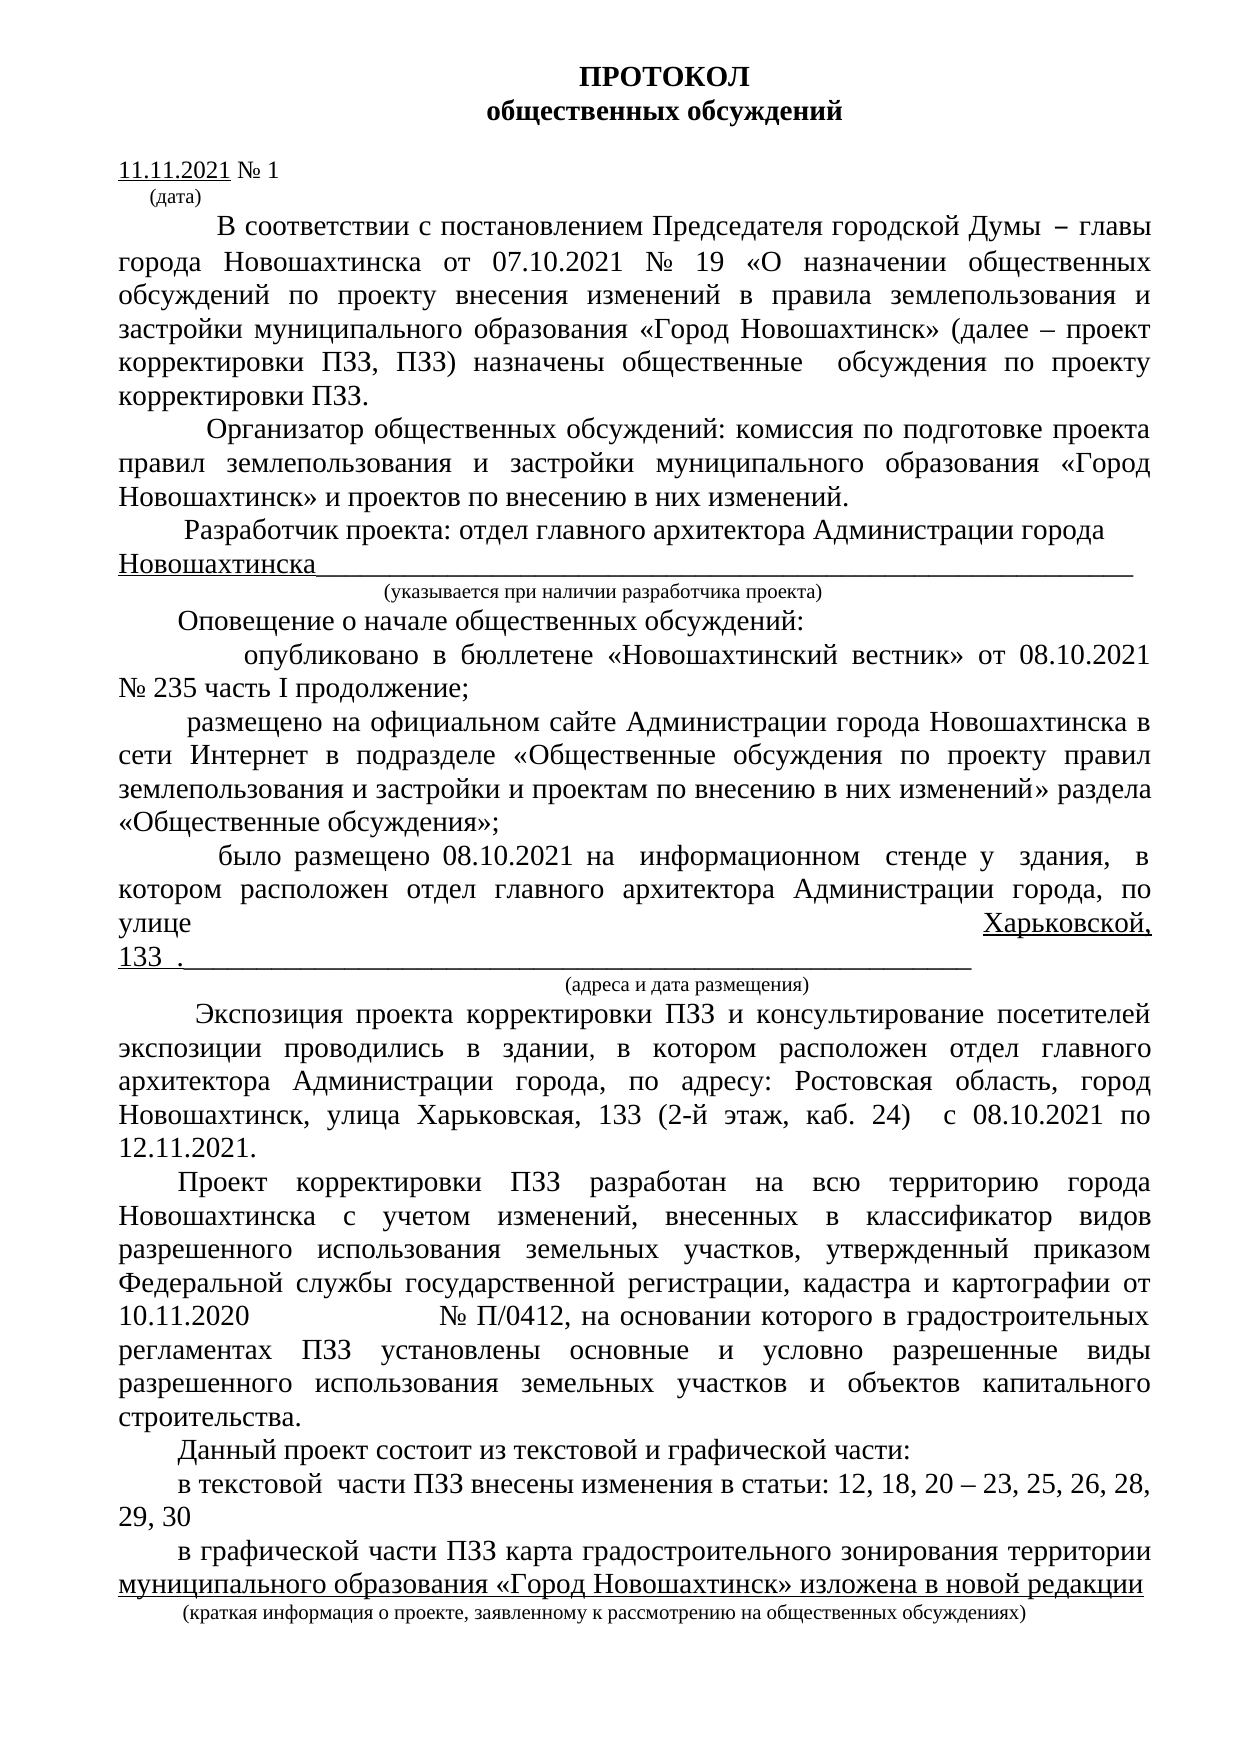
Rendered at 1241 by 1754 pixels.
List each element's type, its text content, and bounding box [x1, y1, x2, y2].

text общественных обсуждений [177, 93, 1152, 126]
text В соответствии с постановлением Председателя городской Думы – главы города Новошахтинска от 07.10.2021 № 19 «О назначении общественных обсуждений по проекту внесения изменений в правила землепользования и застройки муниципального образования «Город Новошахтинск» (далее – проект корректировки ПЗЗ, ПЗЗ) назначены общественные обсуждения по проекту корректировки ПЗЗ. [118, 208, 1152, 412]
text опубликовано в бюллетене «Новошахтинский вестник» от 08.10.2021 № 235 часть I продолжение; [118, 637, 1152, 704]
text (краткая информация о проекте, заявленному к рассмотрению на общественных обсуждениях) [118, 1600, 1152, 1624]
text (дата) [118, 184, 1152, 208]
text Экспозиция проекта корректировки ПЗЗ и консультирование посетителей экспозиции проводились в здании, в котором расположен отдел главного архитектора Администрации города, по адресу: Ростовская область, город Новошахтинск, улица Харьковская, 133 (2-й этаж, каб. 24) с 08.10.2021 по 12.11.2021. [118, 996, 1152, 1164]
text Организатор общественных обсуждений: комиссия по подготовке проекта правил землепользования и застройки муниципального образования «Город Новошахтинск» и проектов по внесению в них изменений. [118, 412, 1152, 512]
text ПРОТОКОЛ [177, 59, 1152, 93]
text (указывается при наличии разработчика проекта) [118, 579, 1152, 603]
text размещено на официальном сайте Администрации города Новошахтинска в сети Интернет в подразделе «Общественные обсуждения по проекту правил землепользования и застройки и проектам по внесению в них изменений» раздела «Общественные обсуждения»; [118, 704, 1152, 838]
text в графической части ПЗЗ карта градостроительного зонирования территории муниципального образования «Город Новошахтинск» изложена в новой редакции [118, 1533, 1152, 1600]
text в текстовой части ПЗЗ внесены изменения в статьи: 12, 18, 20 – 23, 25, 26, 28, 29, 30 [118, 1466, 1152, 1533]
text было размещено 08.10.2021 на информационном стенде у здания, в котором расположен отдел главного архитектора Администрации города, по улице Харьковской, 133 .______________________________________________________ [118, 838, 1152, 972]
text Данный проект состоит из текстовой и графической части: [177, 1432, 1152, 1466]
text (адреса и дата размещения) [118, 972, 1152, 996]
text Проект корректировки ПЗЗ разработан на всю территорию города Новошахтинска с учетом изменений, внесенных в классификатор видов разрешенного использования земельных участков, утвержденный приказом Федеральной службы государственной регистрации, кадастра и картографии от 10.11.2020 № П/0412, на основании которого в градостроительных регламентах ПЗЗ установлены основные и условно разрешенные виды разрешенного использования земельных участков и объектов капитального строительства. [118, 1164, 1152, 1432]
text Разработчик проекта: отдел главного архитектора Администрации города Новошахтинска________________________________________________________ [118, 512, 1152, 579]
title Оповещение о начале общественных обсуждений: [118, 603, 1152, 637]
text 11.11.2021 № 1 [118, 155, 1152, 184]
